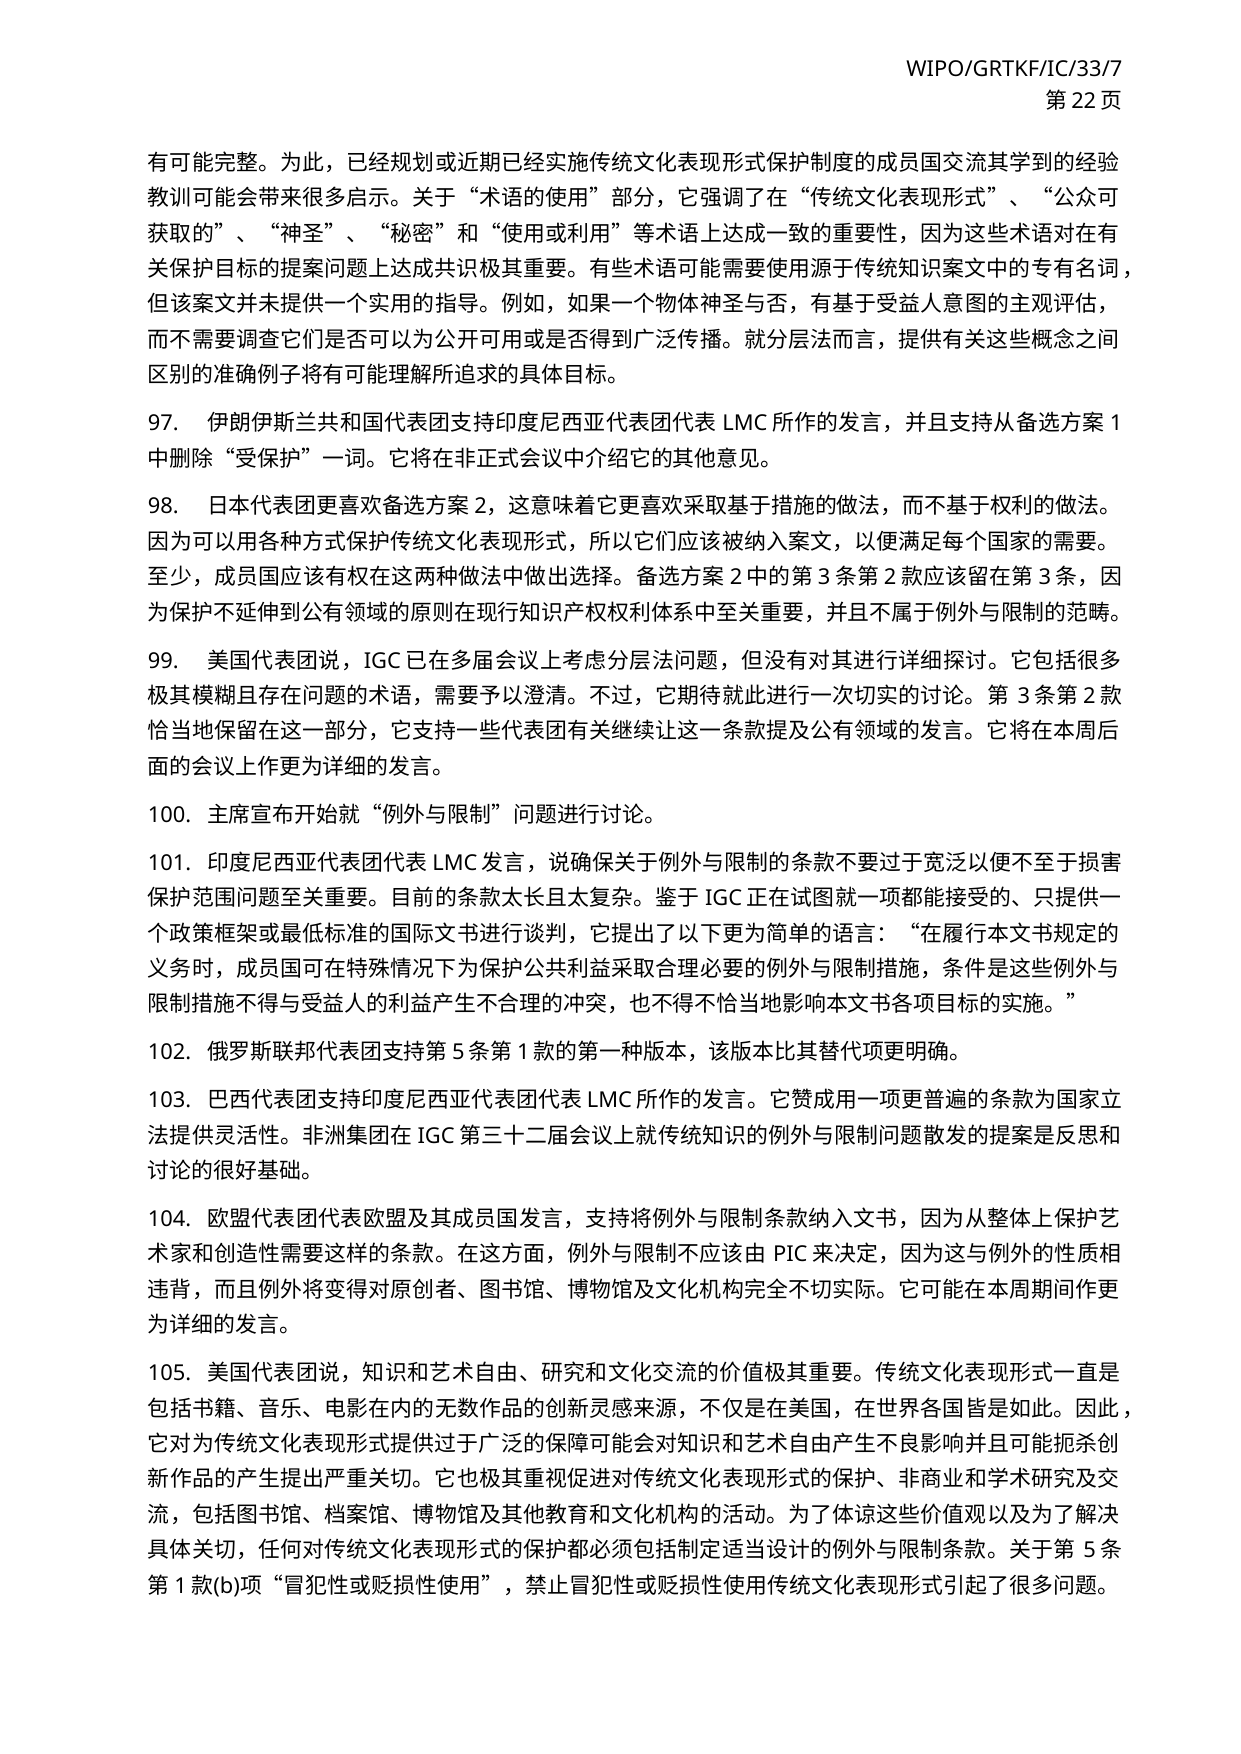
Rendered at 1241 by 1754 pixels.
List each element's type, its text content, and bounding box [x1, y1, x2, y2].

list 俄罗斯联邦代表团支持第5条第1款的第一种版本，该版本比其替代项更明确。 [148, 1031, 1122, 1066]
list 日本代表团更喜欢备选方案2，这意味着它更喜欢采取基于措施的做法，而不基于权利的做法。因为可以用各种方式保护传统文化表现形式，所以它们应该被纳入案文，以便满足每个国家的需要。至少，成员国应该有权在这两种做法中做出选择。备选方案2中的第3条第2款应该留在第3条，因为保护不延伸到公有领域的原则在现行知识产权权利体系中至关重要，并且不属于例外与限制的范畴。 [148, 485, 1122, 626]
list 美国代表团说，IGC已在多届会议上考虑分层法问题，但没有对其进行详细探讨。它包括很多极其模糊且存在问题的术语，需要予以澄清。不过，它期待就此进行一次切实的讨论。第3条第2款恰当地保留在这一部分，它支持一些代表团有关继续让这一条款提及公有领域的发言。它将在本周后面的会议上作更为详细的发言。 [148, 639, 1122, 781]
list 主席宣布开始就“例外与限制”问题进行讨论。 [148, 793, 1122, 828]
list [148, 141, 1122, 389]
list 印度尼西亚代表团代表LMC发言，说确保关于例外与限制的条款不要过于宽泛以便不至于损害保护范围问题至关重要。目前的条款太长且太复杂。鉴于IGC正在试图就一项都能接受的、只提供一个政策框架或最低标准的国际文书进行谈判，它提出了以下更为简单的语言：“在履行本文书规定的义务时，成员国可在特殊情况下为保护公共利益采取合理必要的例外与限制措施，条件是这些例外与限制措施不得与受益人的利益产生不合理的冲突，也不得不恰当地影响本文书各项目标的实施。” [148, 841, 1122, 1018]
list 伊朗伊斯兰共和国代表团支持印度尼西亚代表团代表LMC所作的发言，并且支持从备选方案1中删除“受保护”一词。它将在非正式会议中介绍它的其他意见。 [148, 401, 1122, 472]
list 巴西代表团支持印度尼西亚代表团代表LMC所作的发言。它赞成用一项更普遍的条款为国家立法提供灵活性。非洲集团在IGC第三十二届会议上就传统知识的例外与限制问题散发的提案是反思和讨论的很好基础。 [148, 1078, 1122, 1185]
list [148, 1351, 1122, 1599]
list 欧盟代表团代表欧盟及其成员国发言，支持将例外与限制条款纳入文书，因为从整体上保护艺术家和创造性需要这样的条款。在这方面，例外与限制不应该由PIC来决定，因为这与例外的性质相违背，而且例外将变得对原创者、图书馆、博物馆及文化机构完全不切实际。它可能在本周期间作更为详细的发言。 [148, 1197, 1122, 1339]
